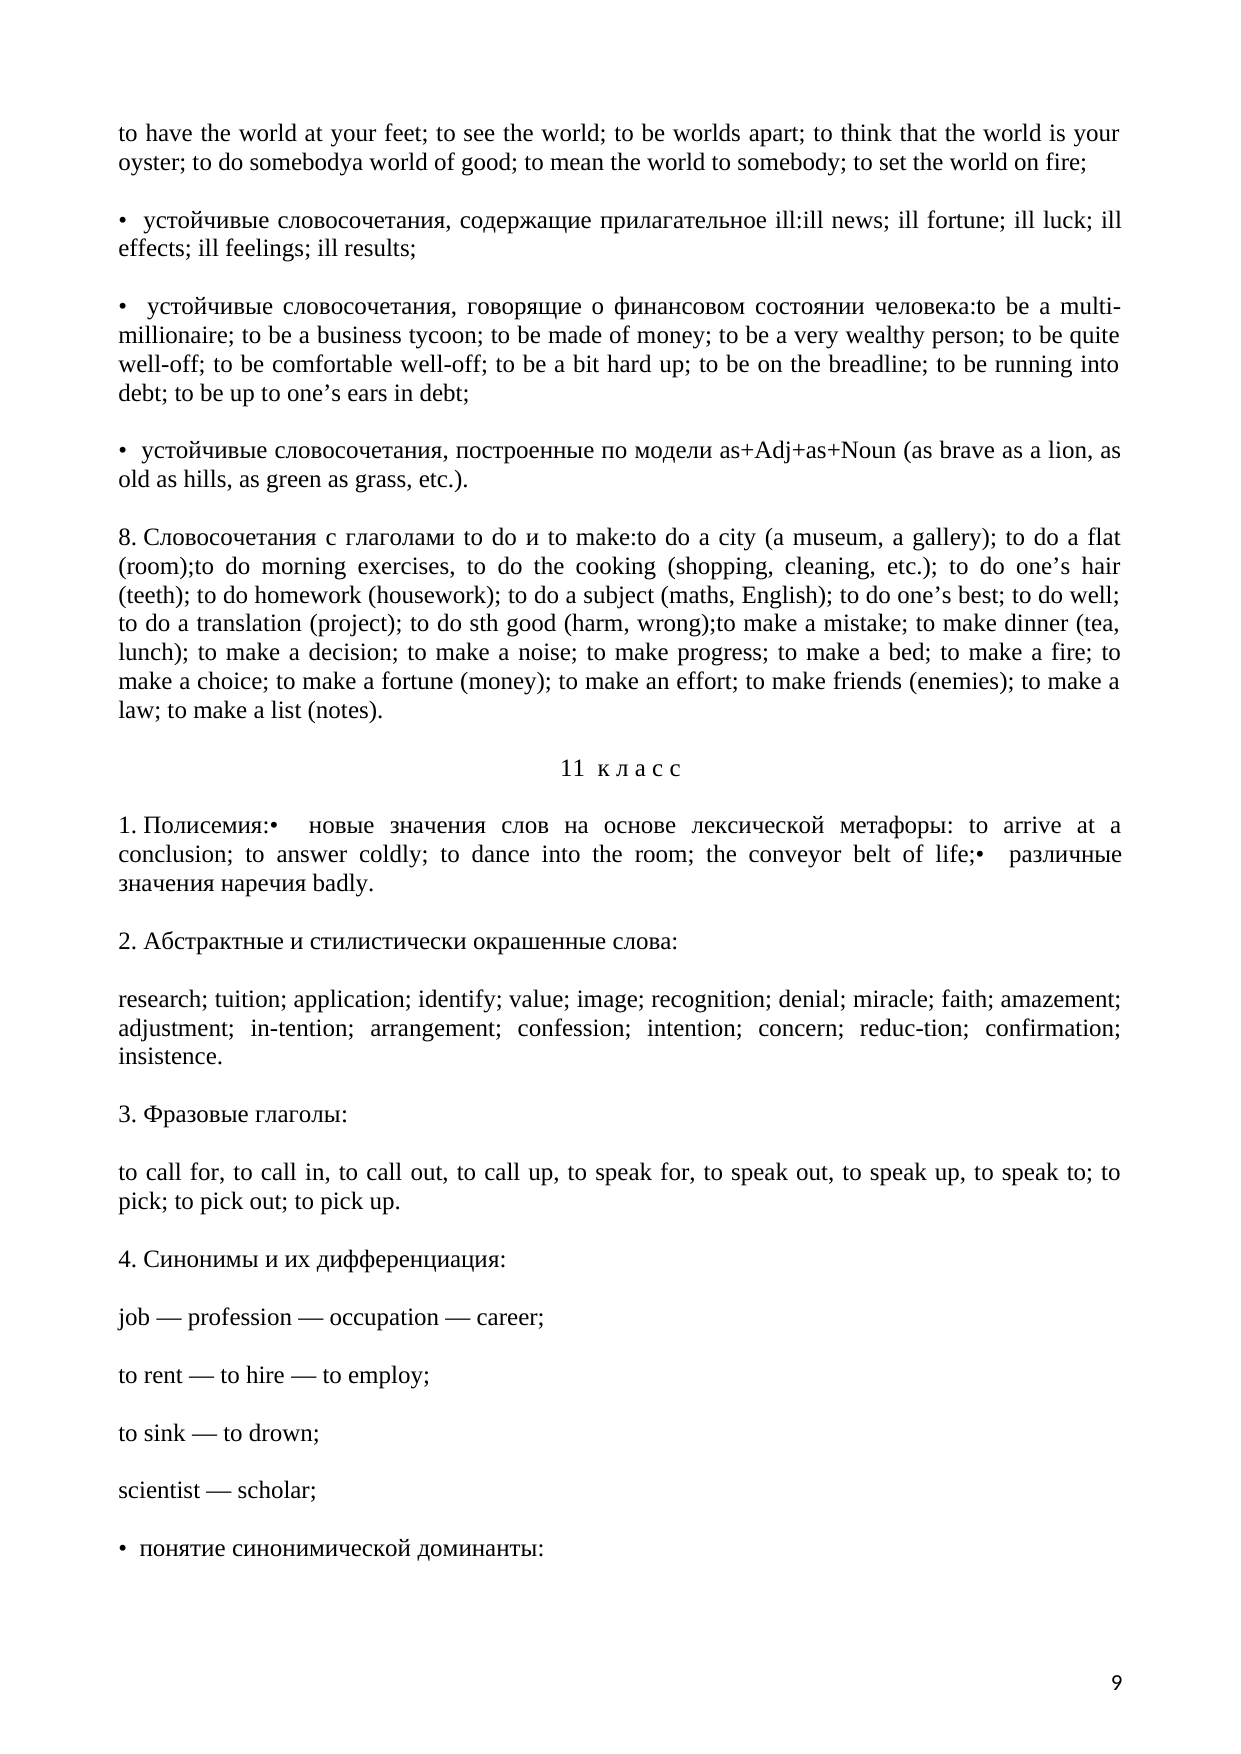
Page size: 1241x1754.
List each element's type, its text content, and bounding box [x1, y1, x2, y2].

text • понятие синонимической доминанты: [118, 1533, 1122, 1562]
text 11 к л а с с [118, 753, 1122, 781]
text • устойчивые словосочетания, говорящие о финансовом состоянии человека:to be a multi-millionaire; to be a business tycoon; to be made of money; to be a very wealthy person; to be quite well-off; to be comfortable well-off; to be a bit hard up; to be on the breadline; to be running into debt; to be up to one’s ears in debt; [118, 291, 1122, 406]
text 4. Синонимы и их дифференциация: [118, 1244, 1122, 1273]
text to call for, to call in, to call out, to call up, to speak for, to speak out, to speak up, to speak to; to pick; to pick out; to pick up. [118, 1157, 1122, 1215]
text • устойчивые словосочетания, содержащие прилагательное ill:ill news; ill fortune; ill luck; ill effects; ill feelings; ill results; [118, 205, 1122, 262]
text to rent — to hire — to employ; [118, 1360, 1122, 1388]
text 8. Словосочетания с глаголами to do и to make:to do a city (a museum, a gallery); to do a flat (room);to do morning exercises, to do the cooking (shopping, cleaning, etc.); to do one’s hair (teeth); to do homework (housework); to do a subject (maths, English); to do one’s best; to do well; to do a translation (project); to do sth good (harm, wrong);to make a mistake; to make dinner (tea, lunch); to make a decision; to make a noise; to make progress; to make a bed; to make a fire; to make a choice; to make a fortune (money); to make an effort; to make friends (enemies); to make a law; to make a list (notes). [118, 522, 1122, 723]
text job — profession — occupation — career; [118, 1302, 1122, 1331]
text to have the world at your feet; to see the world; to be worlds apart; to think that the world is your oyster; to do somebodya world of good; to mean the world to somebody; to set the world on fire; [118, 118, 1122, 176]
text • устойчивые словосочетания, построенные по модели as+Adj+as+Noun (as brave as a lion, as old as hills, as green as grass, etc.). [118, 436, 1122, 493]
text to sink — to drown; [118, 1418, 1122, 1446]
text scientist — scholar; [118, 1476, 1122, 1504]
text research; tuition; application; identify; value; image; recognition; denial; miracle; faith; amazement; adjustment; in-tention; arrangement; confession; intention; concern; reduc-tion; confirmation; insistence. [118, 984, 1122, 1070]
text 3. Фразовые глаголы: [118, 1099, 1122, 1128]
text 1. Полисемия:• новые значения слов на основе лексической метафоры: to arrive at a conclusion; to answer coldly; to dance into the room; the conveyor belt of life;• различные значения наречия badly. [118, 811, 1122, 897]
text 2. Абстрактные и стилистически окрашенные слова: [118, 926, 1122, 955]
